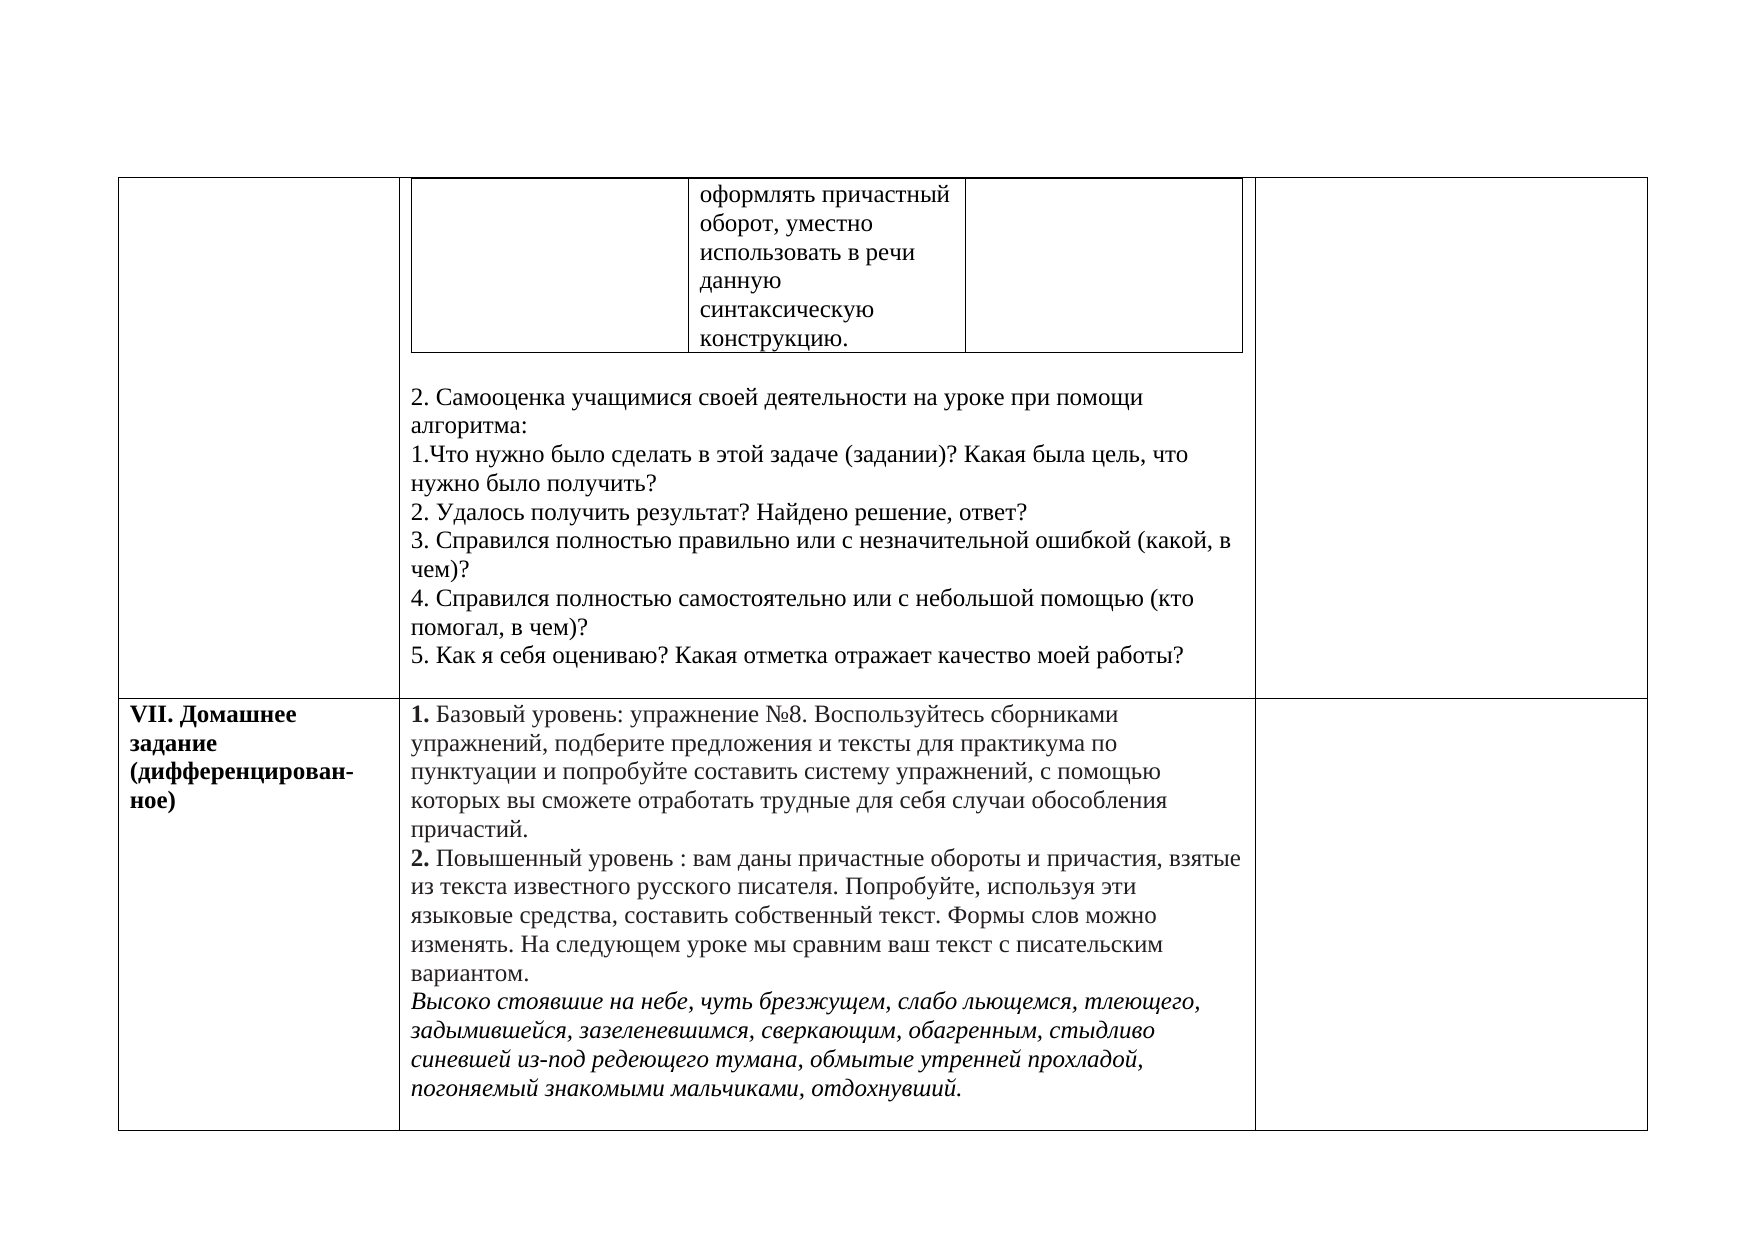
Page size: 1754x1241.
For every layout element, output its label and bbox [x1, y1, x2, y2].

table_cell [119, 699, 399, 1130]
table_cell [1256, 699, 1647, 1130]
table_cell [400, 699, 1255, 1130]
table_cell [400, 178, 1255, 698]
table_cell [1256, 178, 1647, 698]
table_cell [119, 178, 399, 698]
